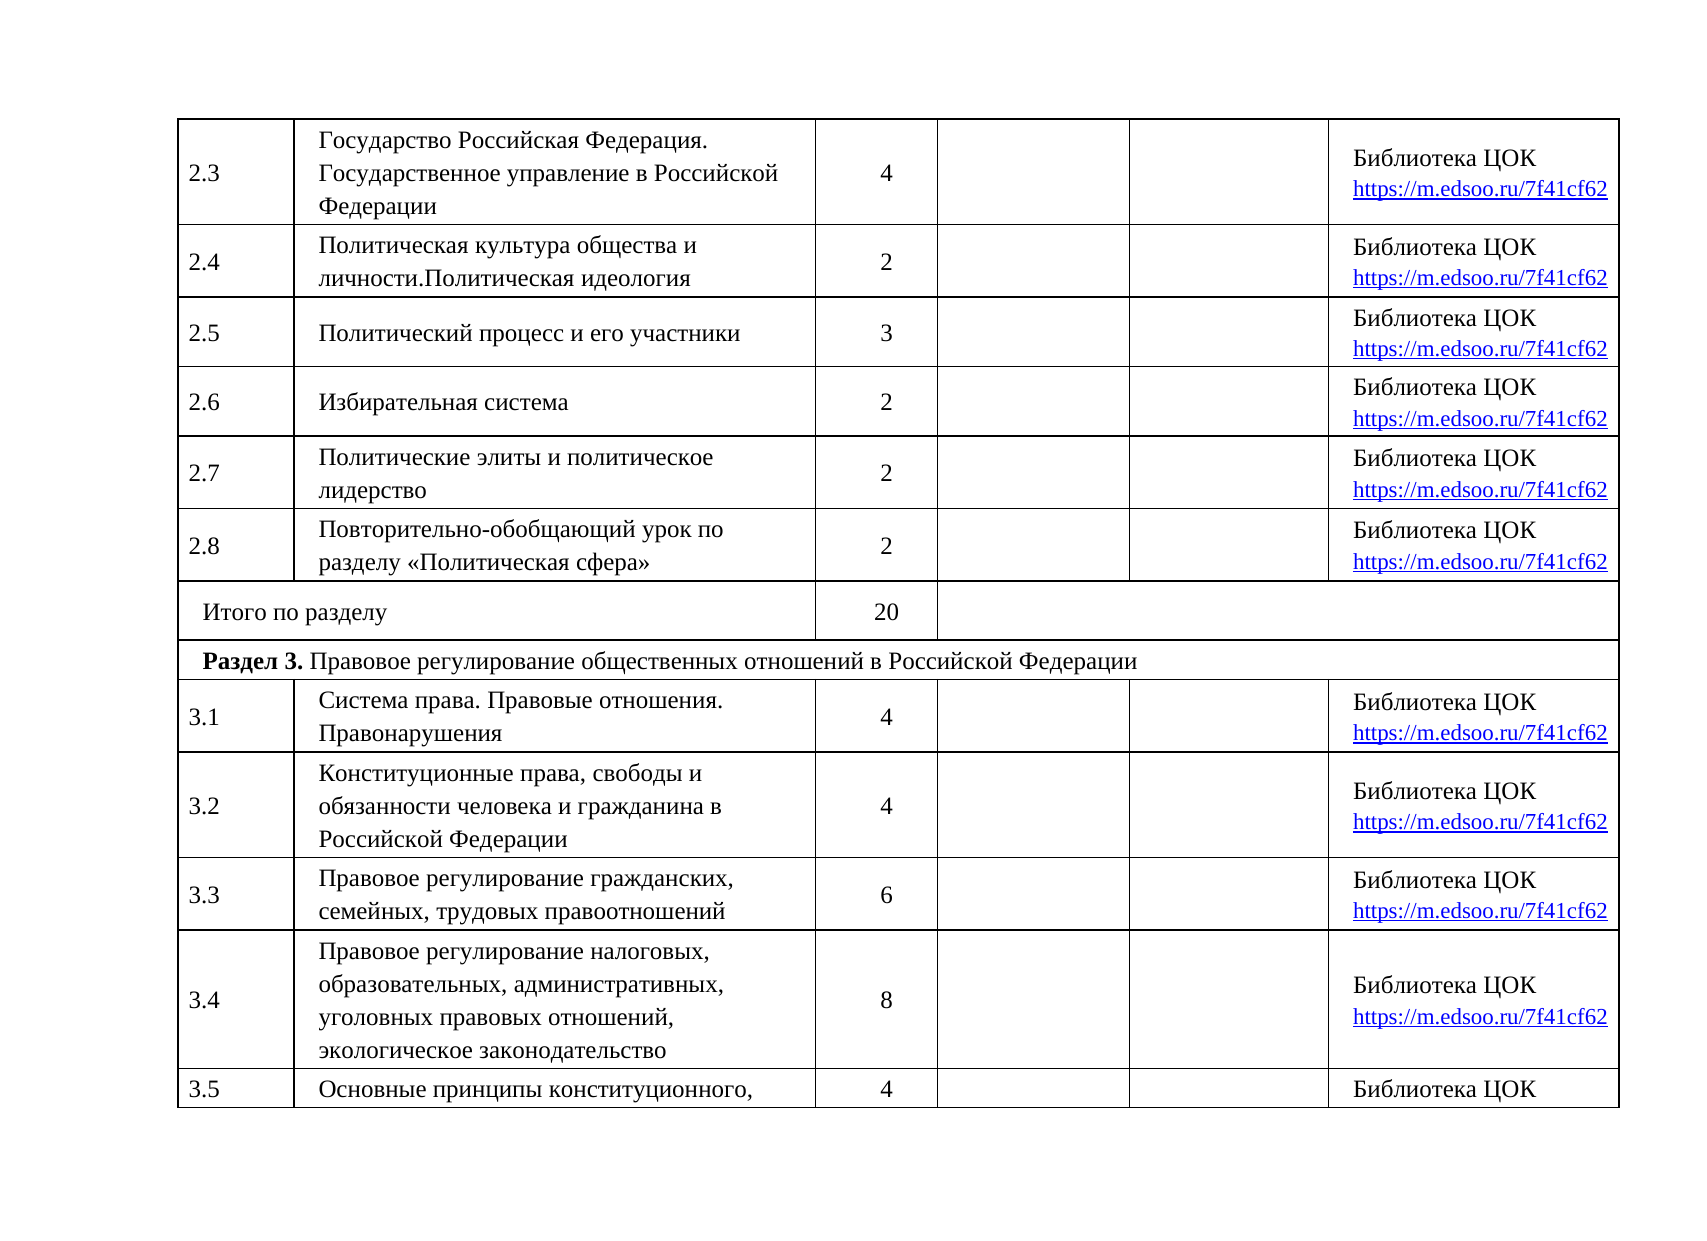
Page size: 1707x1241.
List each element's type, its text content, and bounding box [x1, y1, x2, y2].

table_cell 4 [816, 120, 937, 223]
table_cell 2.7 [179, 437, 293, 507]
table_cell Система права. Правовые отношения. Правонарушения [295, 680, 815, 751]
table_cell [1329, 1069, 1618, 1107]
table_cell [938, 509, 1129, 580]
table_cell Государство Российская Федерация. Государственное управление в Российской Федерации [295, 120, 815, 223]
table_cell [938, 858, 1129, 929]
table_cell [1130, 509, 1328, 580]
table_cell [1130, 120, 1328, 223]
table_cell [1329, 931, 1618, 1067]
table_cell [938, 367, 1129, 435]
table_cell Библиотека ЦОК https://m.edsoo.ru/7f41cf62 [1329, 858, 1618, 929]
table_cell [1130, 931, 1328, 1067]
table_cell 2 [816, 437, 937, 507]
table_cell Правовое регулирование налоговых, образовательных, административных, уголовных правовых отношений, экологическое законодательство [295, 931, 815, 1067]
table_cell 3.1 [179, 680, 293, 751]
table_cell Правовое регулирование гражданских, семейных, трудовых правоотношений [295, 858, 815, 929]
table_cell Библиотека ЦОК https://m.edsoo.ru/7f41cf62 [1329, 437, 1618, 507]
table_cell 2.4 [179, 225, 293, 296]
table_cell Политическая культура общества и личности.Политическая идеология [295, 225, 815, 296]
table_cell 2.5 [179, 298, 293, 366]
table_cell Раздел 3. Правовое регулирование общественных отношений в Российской Федерации [179, 641, 1618, 679]
table_cell 2 [816, 225, 937, 296]
table_cell [1130, 858, 1328, 929]
table_cell [938, 753, 1129, 857]
table_cell [1130, 437, 1328, 507]
table_cell 2.3 [179, 120, 293, 223]
table_cell Избирательная система [295, 367, 815, 435]
table_cell Библиотека ЦОК https://m.edsoo.ru/7f41cf62 [1329, 298, 1618, 366]
table_cell 8 [816, 931, 937, 1067]
table_cell Повторительно-обобщающий урок по разделу «Политическая сфера» [295, 509, 815, 580]
table_cell 2 [816, 509, 937, 580]
table_cell [1130, 298, 1328, 366]
table_cell 3.5 [179, 1069, 293, 1107]
table_cell [938, 120, 1129, 223]
table_cell [1130, 367, 1328, 435]
table_cell [938, 298, 1129, 366]
table_cell 4 [816, 1069, 937, 1107]
table_cell 3.3 [179, 858, 293, 929]
table_cell Политический процесс и его участники [295, 298, 815, 366]
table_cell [295, 1069, 815, 1107]
table_cell [1130, 680, 1328, 751]
table_cell 20 [816, 582, 937, 639]
table_cell [938, 582, 1618, 639]
table_cell [938, 225, 1129, 296]
table_cell [1130, 1069, 1328, 1107]
table_cell Конституционные права, свободы и обязанности человека и гражданина в Российской Федерации [295, 753, 815, 857]
table_cell Библиотека ЦОК https://m.edsoo.ru/7f41cf62 [1329, 680, 1618, 751]
table_cell [938, 931, 1129, 1067]
table_cell Библиотека ЦОК https://m.edsoo.ru/7f41cf62 [1329, 753, 1618, 857]
table_cell 4 [816, 753, 937, 857]
table_cell 2.6 [179, 367, 293, 435]
table_cell 3.4 [179, 931, 293, 1067]
table_cell Итого по разделу [179, 582, 815, 639]
table_cell 2.8 [179, 509, 293, 580]
table_cell 3 [816, 298, 937, 366]
table_cell [938, 437, 1129, 507]
table_cell 2 [816, 367, 937, 435]
table_cell 6 [816, 858, 937, 929]
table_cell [1329, 225, 1618, 296]
table_cell [938, 1069, 1129, 1107]
table_cell 3.2 [179, 753, 293, 857]
table_cell Библиотека ЦОК https://m.edsoo.ru/7f41cf62 [1329, 367, 1618, 435]
table_cell [938, 680, 1129, 751]
table_cell [1130, 753, 1328, 857]
table_cell [1130, 225, 1328, 296]
table_cell Библиотека ЦОК https://m.edsoo.ru/7f41cf62 [1329, 509, 1618, 580]
table_cell 4 [816, 680, 937, 751]
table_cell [1329, 120, 1618, 223]
table_cell Политические элиты и политическое лидерство [295, 437, 815, 507]
